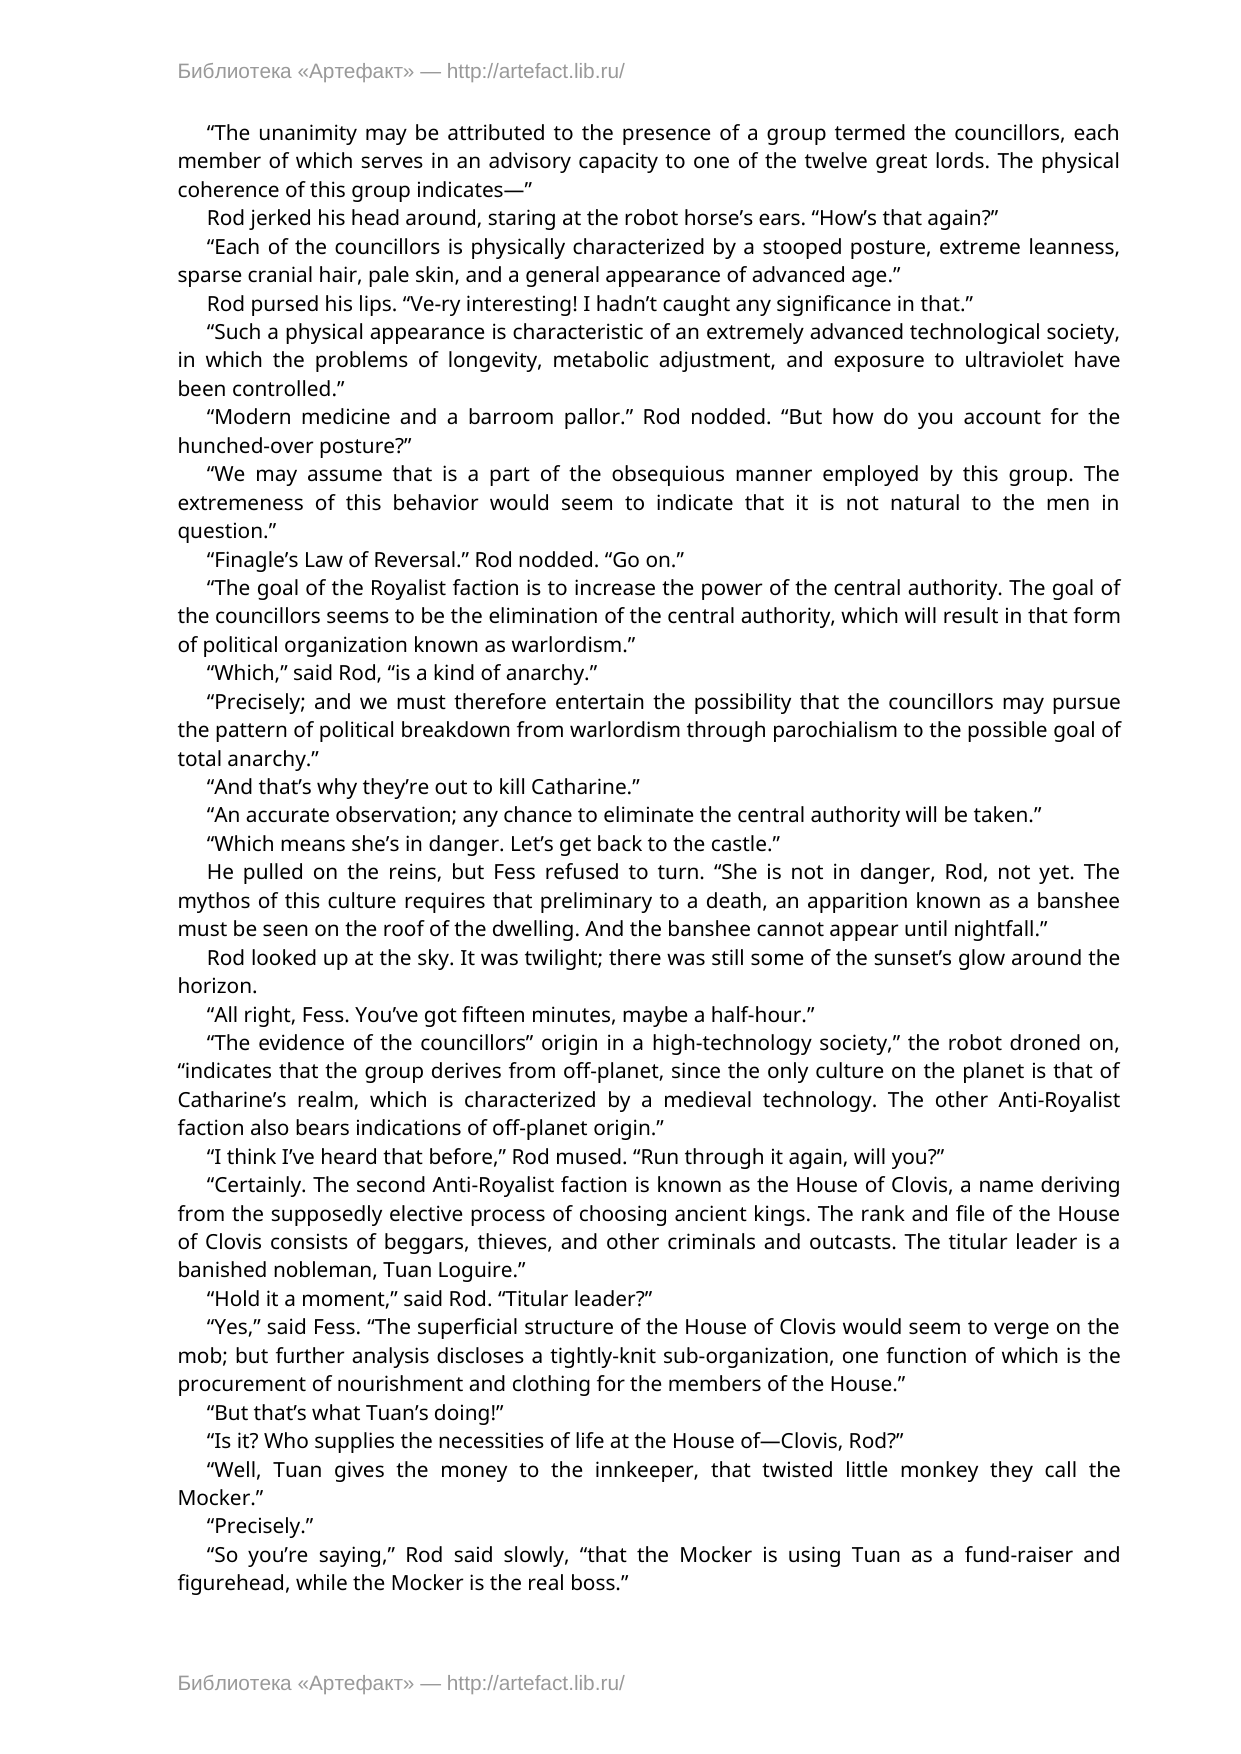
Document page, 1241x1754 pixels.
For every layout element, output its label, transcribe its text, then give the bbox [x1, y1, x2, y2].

text “All right, Fess. You’ve got fifteen minutes, maybe a half-hour.” [177, 1000, 1122, 1028]
text “Certainly. The second Anti-Royalist faction is known as the House of Clovis, a name deriving from the supposedly elective process of choosing ancient kings. The rank and file of the House of Clovis consists of beggars, thieves, and other criminals and outcasts. The titular leader is a banished nobleman, Tuan Loguire.” [177, 1170, 1122, 1284]
text “Is it? Who supplies the necessities of life at the House of—Clovis, Rod?” [177, 1426, 1122, 1455]
text “Which means she’s in danger. Let’s get back to the castle.” [177, 829, 1122, 857]
text “The unanimity may be attributed to the presence of a group termed the councillors, each member of which serves in an advisory capacity to one of the twelve great lords. The physical coherence of this group indicates—” [177, 118, 1122, 203]
text “Which,” said Rod, “is a kind of anarchy.” [177, 658, 1122, 687]
text “The evidence of the councillors” origin in a high-technology society,” the robot droned on, “indicates that the group derives from off-planet, since the only culture on the planet is that of Catharine’s realm, which is characterized by a medieval technology. The other Anti-Royalist faction also bears indications of off-planet origin.” [177, 1028, 1122, 1142]
text “The goal of the Royalist faction is to increase the power of the central authority. The goal of the councillors seems to be the elimination of the central authority, which will result in that form of political organization known as warlordism.” [177, 573, 1122, 658]
text “Hold it a moment,” said Rod. “Titular leader?” [177, 1284, 1122, 1312]
text “Modern medicine and a barroom pallor.” Rod nodded. “But how do you account for the hunched-over posture?” [177, 402, 1122, 459]
text “An accurate observation; any chance to eliminate the central authority will be taken.” [177, 801, 1122, 829]
text “Finagle’s Law of Reversal.” Rod nodded. “Go on.” [177, 545, 1122, 573]
text Rod looked up at the sky. It was twilight; there was still some of the sunset’s glow around the horizon. [177, 943, 1122, 1000]
text “Well, Tuan gives the money to the innkeeper, that twisted little monkey they call the Mocker.” [177, 1455, 1122, 1512]
text “Each of the councillors is physically characterized by a stooped posture, extreme leanness, sparse cranial hair, pale skin, and a general appearance of advanced age.” [177, 232, 1122, 289]
text “And that’s why they’re out to kill Catharine.” [177, 772, 1122, 801]
text “Precisely.” [177, 1512, 1122, 1540]
text “Precisely; and we must therefore entertain the possibility that the councillors may pursue the pattern of political breakdown from warlordism through parochialism to the possible goal of total anarchy.” [177, 687, 1122, 772]
text He pulled on the reins, but Fess refused to turn. “She is not in danger, Rod, not yet. The mythos of this culture requires that preliminary to a death, an apparition known as a banshee must be seen on the roof of the dwelling. And the banshee cannot appear until nightfall.” [177, 857, 1122, 943]
text “Yes,” said Fess. “The superficial structure of the House of Clovis would seem to verge on the mob; but further analysis discloses a tightly-knit sub-organization, one function of which is the procurement of nourishment and clothing for the members of the House.” [177, 1312, 1122, 1398]
text “I think I’ve heard that before,” Rod mused. “Run through it again, will you?” [177, 1142, 1122, 1170]
text “But that’s what Tuan’s doing!” [177, 1398, 1122, 1426]
text “Such a physical appearance is characteristic of an extremely advanced technological society, in which the problems of longevity, metabolic adjustment, and exposure to ultraviolet have been controlled.” [177, 317, 1122, 402]
text Rod pursed his lips. “Ve-ry interesting! I hadn’t caught any significance in that.” [177, 289, 1122, 317]
text “We may assume that is a part of the obsequious manner employed by this group. The extremeness of this behavior would seem to indicate that it is not natural to the men in question.” [177, 459, 1122, 545]
text “So you’re saying,” Rod said slowly, “that the Mocker is using Tuan as a fund-raiser and figurehead, while the Mocker is the real boss.” [177, 1540, 1122, 1597]
text Rod jerked his head around, staring at the robot horse’s ears. “How’s that again?” [177, 203, 1122, 232]
